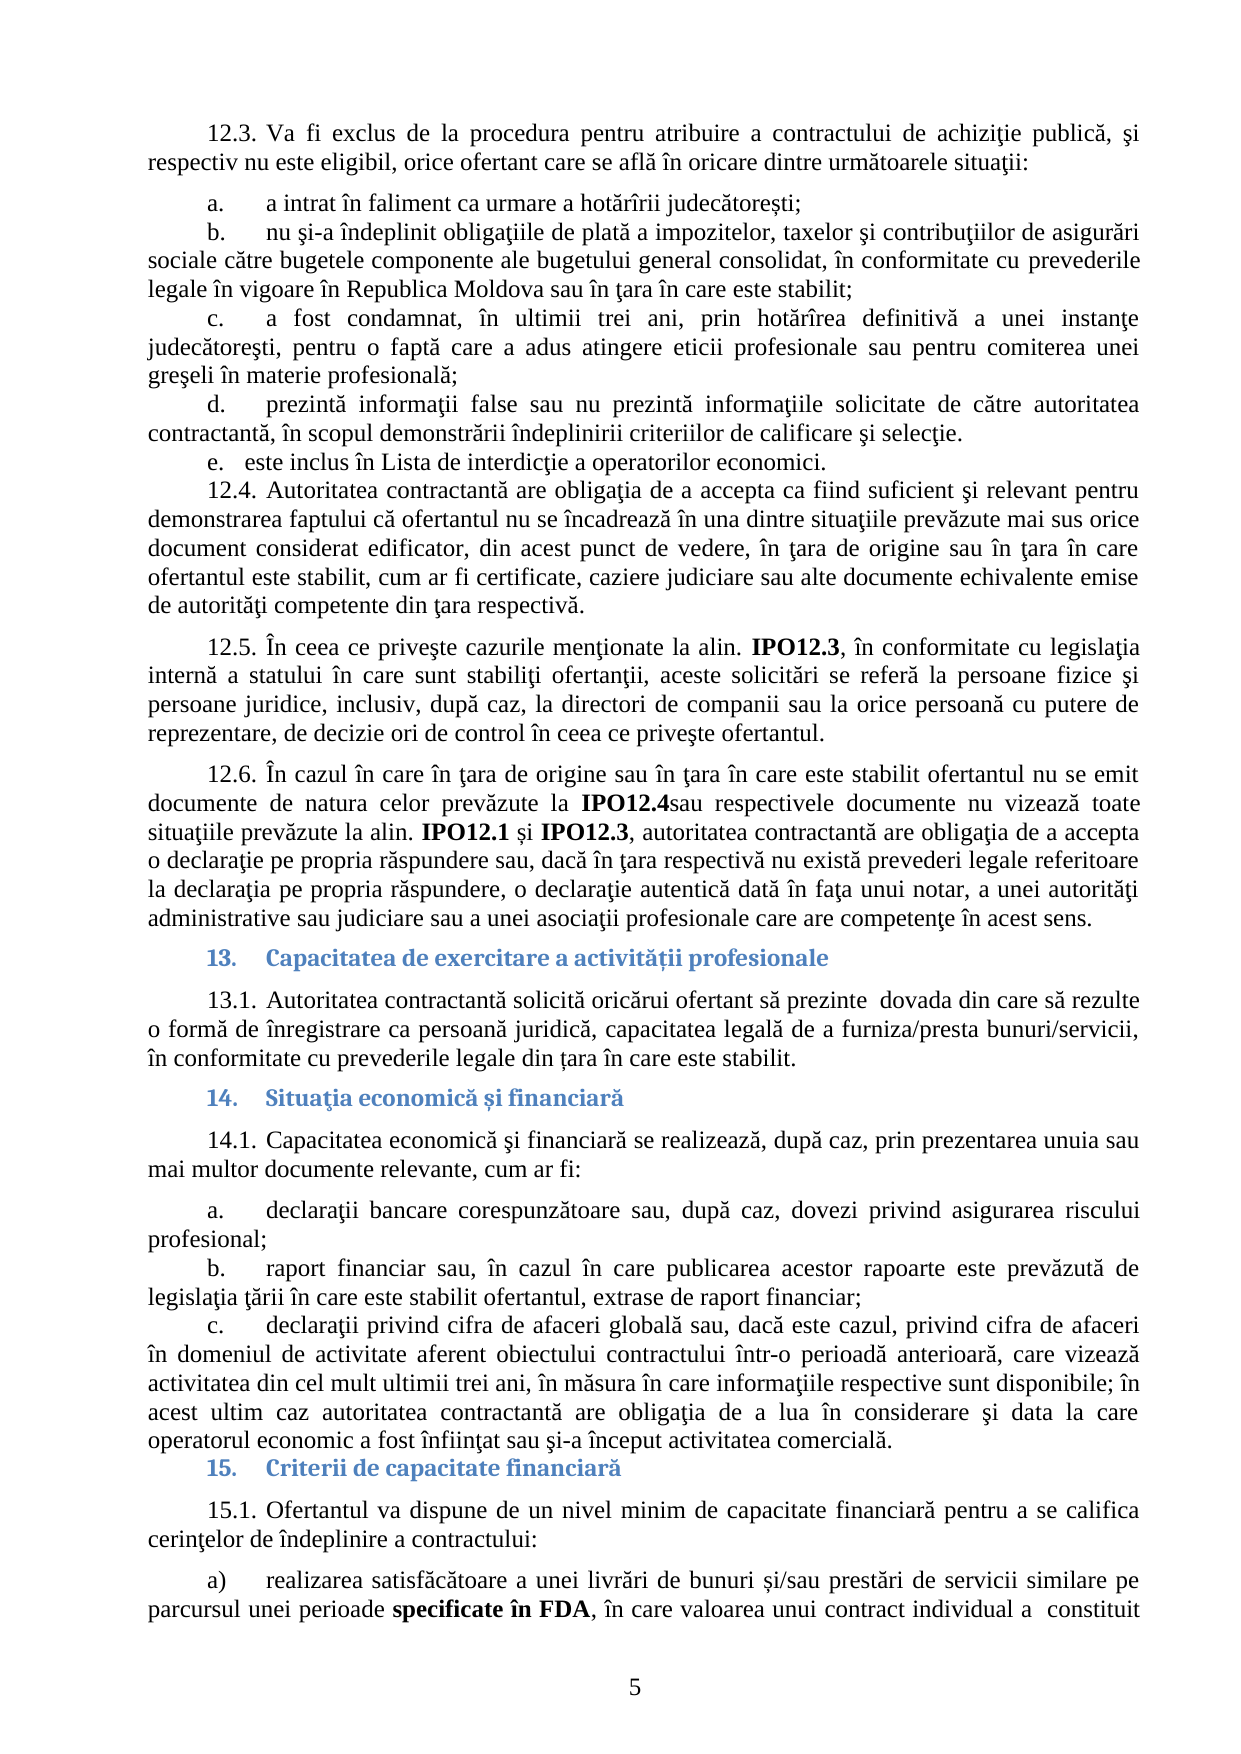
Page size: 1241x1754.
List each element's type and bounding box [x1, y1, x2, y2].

table_cell [136, 118, 1152, 1623]
